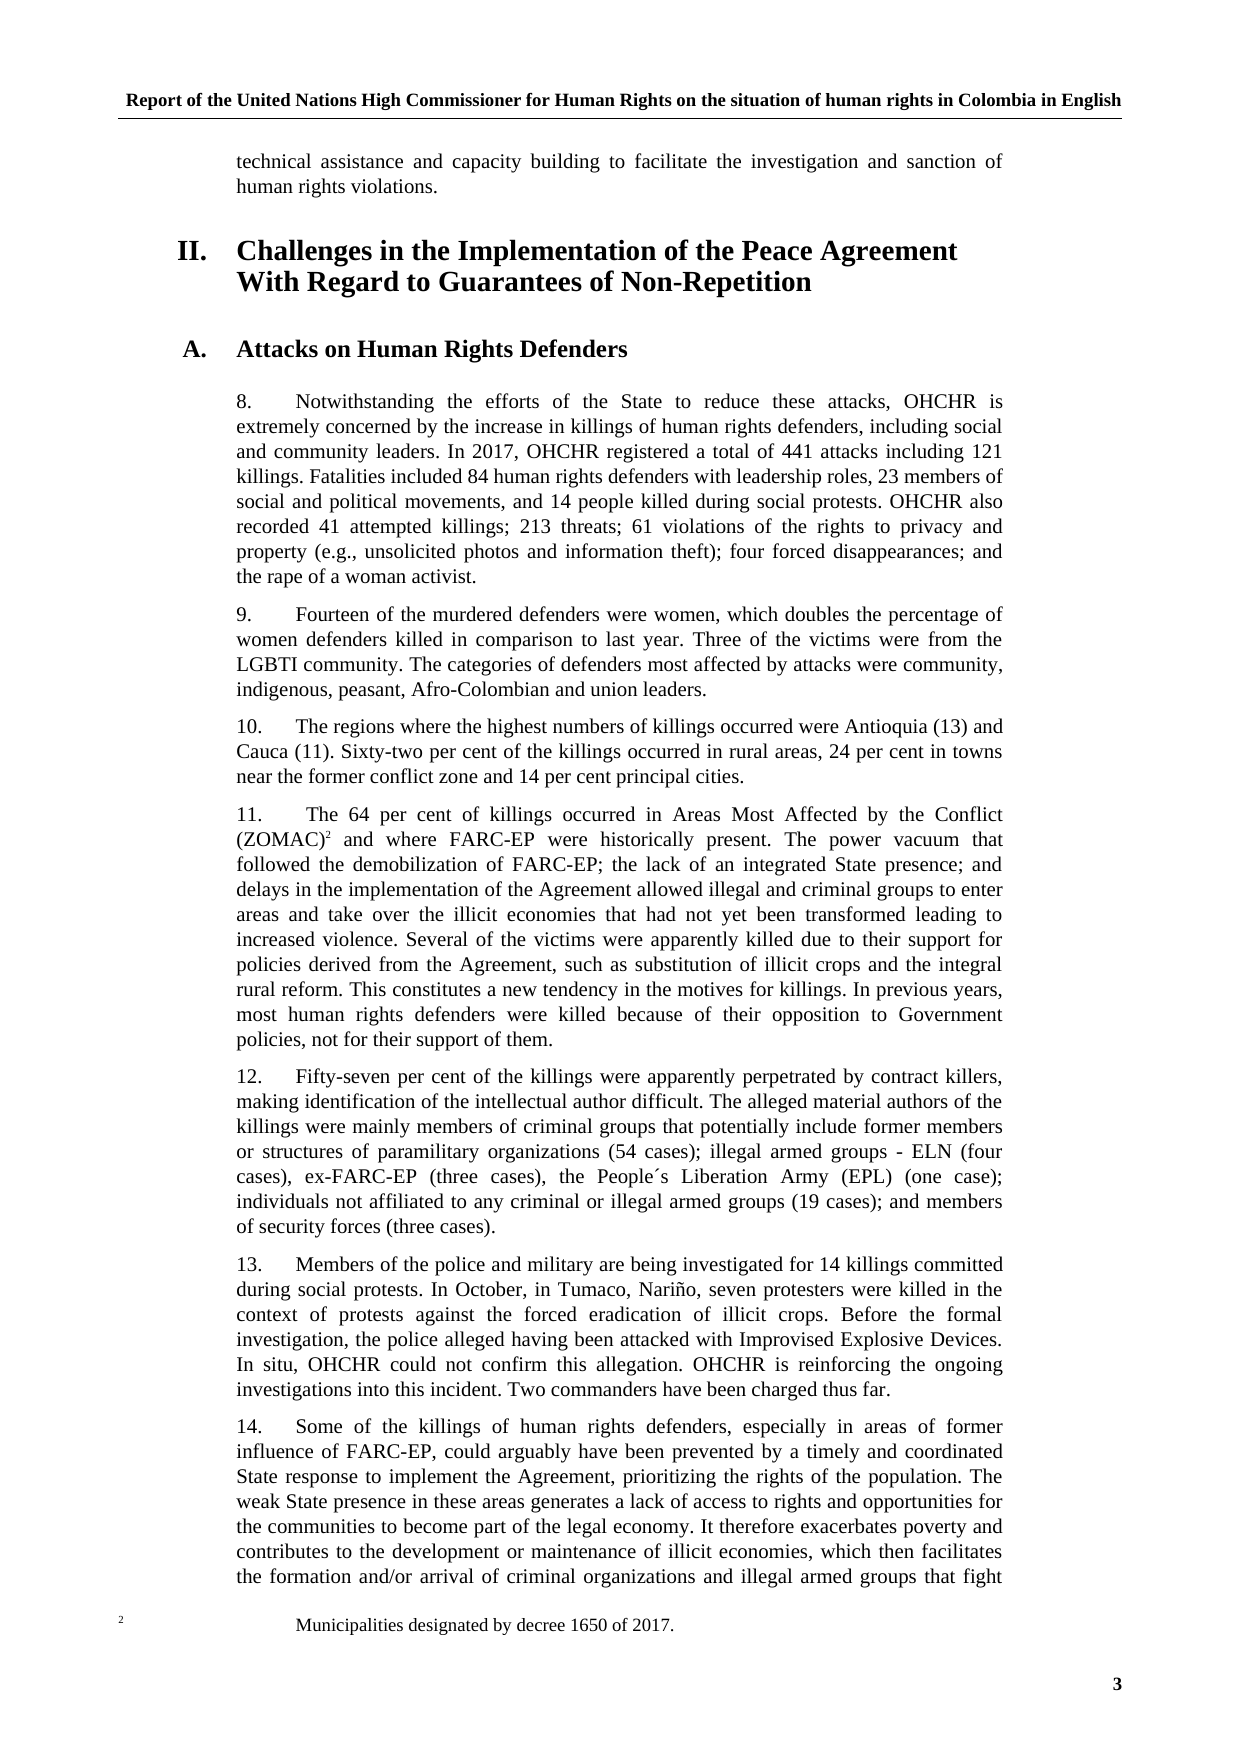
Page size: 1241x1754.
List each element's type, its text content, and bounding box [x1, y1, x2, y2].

text II. Challenges in the Implementation of the Peace Agreement With Regard to Guarantees of Non-Repetition [118, 235, 1004, 298]
text 12. Fifty-seven per cent of the killings were apparently perpetrated by contract killers, making identification of the intellectual author difficult. The alleged material authors of the killings were mainly members of criminal groups that potentially include former members or structures of paramilitary organizations (54 cases); illegal armed groups - ELN (four cases), ex-FARC-EP (three cases), the People´s Liberation Army (EPL) (one case); individuals not affiliated to any criminal or illegal armed groups (19 cases); and members of security forces (three cases). [236, 1063, 1004, 1238]
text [236, 148, 1004, 198]
text 9. Fourteen of the murdered defenders were women, which doubles the percentage of women defenders killed in comparison to last year. Three of the victims were from the LGBTI community. The categories of defenders most affected by attacks were community, indigenous, peasant, Afro-Colombian and union leaders. [236, 601, 1004, 701]
text A. Attacks on Human Rights Defenders [118, 335, 1004, 363]
text 11. The 64 per cent of killings occurred in Areas Most Affected by the Conflict (ZOMAC) and where FARC-EP were historically present. The power vacuum that followed the demobilization of FARC-EP; the lack of an integrated State presence; and delays in the implementation of the Agreement allowed illegal and criminal groups to enter areas and take over the illicit economies that had not yet been transformed leading to increased violence. Several of the victims were apparently killed due to their support for policies derived from the Agreement, such as substitution of illicit crops and the integral rural reform. This constitutes a new tendency in the motives for killings. In previous years, most human rights defenders were killed because of their opposition to Government policies, not for their support of them. [236, 801, 1004, 1051]
text 13. Members of the police and military are being investigated for 14 killings committed during social protests. In October, in Tumaco, Nariño, seven protesters were killed in the context of protests against the forced eradication of illicit crops. Before the formal investigation, the police alleged having been attacked with Improvised Explosive Devices. In situ, OHCHR could not confirm this allegation. OHCHR is reinforcing the ongoing investigations into this incident. Two commanders have been charged thus far. [236, 1251, 1004, 1401]
text 10. The regions where the highest numbers of killings occurred were Antioquia (13) and Cauca (11). Sixty-two per cent of the killings occurred in rural areas, 24 per cent in towns near the former conflict zone and 14 per cent principal cities. [236, 713, 1004, 788]
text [236, 1413, 1004, 1588]
text 8. Notwithstanding the efforts of the State to reduce these attacks, OHCHR is extremely concerned by the increase in killings of human rights defenders, including social and community leaders. In 2017, OHCHR registered a total of 441 attacks including 121 killings. Fatalities included 84 human rights defenders with leadership roles, 23 members of social and political movements, and 14 people killed during social protests. OHCHR also recorded 41 attempted killings; 213 threats; 61 violations of the rights to privacy and property (e.g., unsolicited photos and information theft); four forced disappearances; and the rape of a woman activist. [236, 388, 1004, 588]
